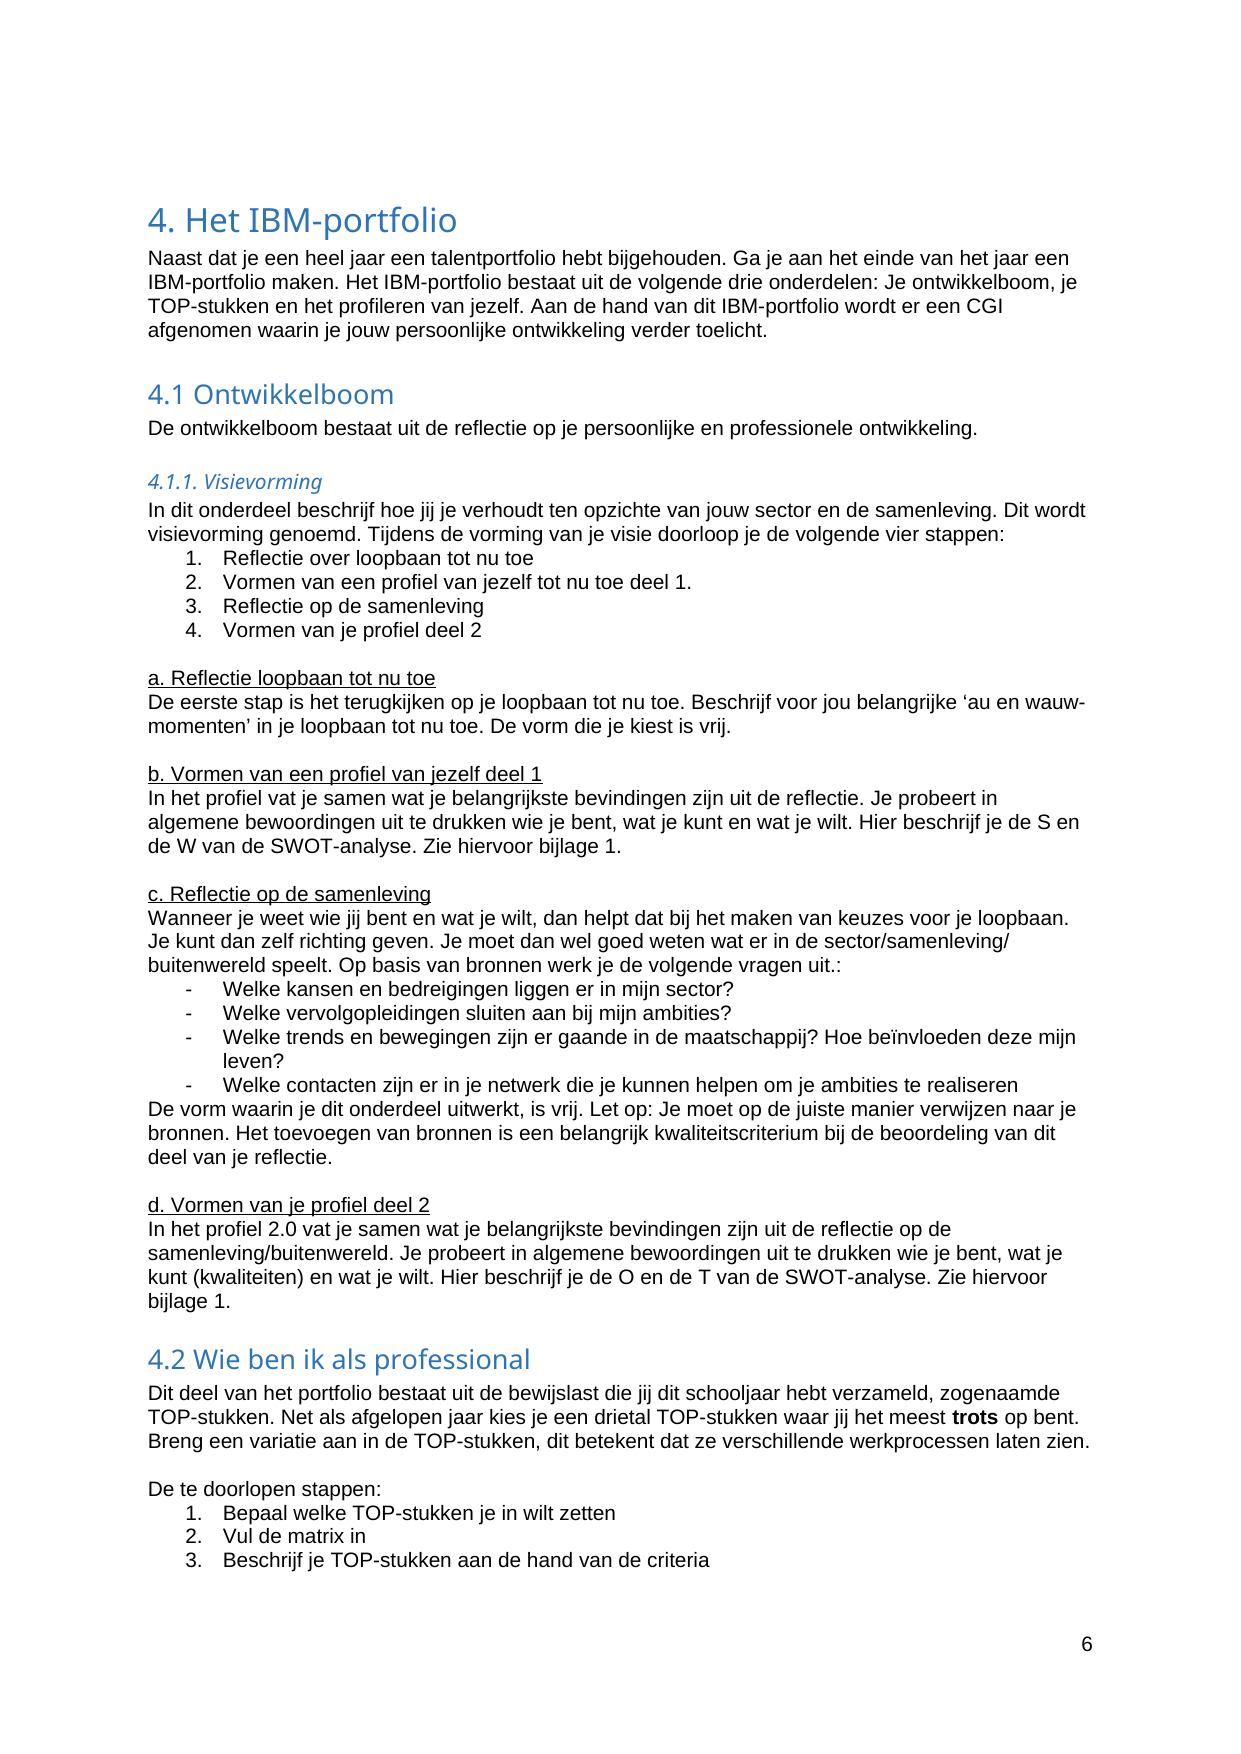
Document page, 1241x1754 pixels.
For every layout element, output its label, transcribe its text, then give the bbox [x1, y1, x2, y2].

subtitle 4.2 Wie ben ik als professional [148, 1341, 1093, 1378]
list Welke kansen en bedreigingen liggen er in mijn sector? [185, 977, 1093, 1001]
subtitle 4.1 Ontwikkelboom [148, 376, 1093, 412]
list Welke trends en bewegingen zijn er gaande in de maatschappij? Hoe beïnvloeden deze mijn leven? [185, 1025, 1093, 1073]
text In het profiel vat je samen wat je belangrijkste bevindingen zijn uit de reflectie. Je probeert in algemene bewoordingen uit te drukken wie je bent, wat je kunt en wat je wilt. Hier beschrijf je de S en de W van de SWOT-analyse. Zie hiervoor bijlage 1. [148, 786, 1093, 857]
list Welke vervolgopleidingen sluiten aan bij mijn ambities? [185, 1001, 1093, 1025]
text De eerste stap is het terugkijken op je loopbaan tot nu toe. Beschrijf voor jou belangrijke ‘au en wauw-momenten’ in je loopbaan tot nu toe. De vorm die je kiest is vrij. [148, 690, 1093, 738]
list Vormen van je profiel deel 2 [185, 618, 1093, 642]
text De te doorlopen stappen: [148, 1476, 1093, 1500]
text c. Reflectie op de samenleving [148, 881, 1093, 905]
text a. Reflectie loopbaan tot nu toe [148, 666, 1093, 690]
text Wanneer je weet wie jij bent en wat je wilt, dan helpt dat bij het maken van keuzes voor je loopbaan. Je kunt dan zelf richting geven. Je moet dan wel goed weten wat er in de sector/samenleving/ buitenwereld speelt. Op basis van bronnen werk je de volgende vragen uit.: [148, 905, 1093, 977]
subtitle 4.1.1. Visievorming [148, 467, 1093, 496]
subtitle 4. Het IBM-portfolio [148, 197, 1093, 242]
list Vormen van een profiel van jezelf tot nu toe deel 1. [185, 570, 1093, 594]
list Bepaal welke TOP-stukken je in wilt zetten [185, 1500, 1093, 1524]
list Reflectie over loopbaan tot nu toe [185, 546, 1093, 570]
list Vul de matrix in [185, 1524, 1093, 1548]
list Beschrijf je TOP-stukken aan de hand van de criteria [185, 1548, 1093, 1572]
text d. Vormen van je profiel deel 2 [148, 1193, 1093, 1217]
text In dit onderdeel beschrijf hoe jij je verhoudt ten opzichte van jouw sector en de samenleving. Dit wordt visievorming genoemd. Tijdens de vorming van je visie doorloop je de volgende vier stappen: [148, 498, 1093, 546]
text De ontwikkelboom bestaat uit de reflectie op je persoonlijke en professionele ontwikkeling. [148, 415, 1093, 439]
text b. Vormen van een profiel van jezelf deel 1 [148, 762, 1093, 786]
text Naast dat je een heel jaar een talentportfolio hebt bijgehouden. Ga je aan het einde van het jaar een IBM-portfolio maken. Het IBM-portfolio bestaat uit de volgende drie onderdelen: Je ontwikkelboom, je TOP-stukken en het profileren van jezelf. Aan de hand van dit IBM-portfolio wordt er een CGI afgenomen waarin je jouw persoonlijke ontwikkeling verder toelicht. [148, 246, 1093, 341]
text De vorm waarin je dit onderdeel uitwerkt, is vrij. Let op: Je moet op de juiste manier verwijzen naar je bronnen. Het toevoegen van bronnen is een belangrijk kwaliteitscriterium bij de beoordeling van dit deel van je reflectie. [148, 1097, 1093, 1169]
list Reflectie op de samenleving [185, 594, 1093, 618]
text Dit deel van het portfolio bestaat uit de bewijslast die jij dit schooljaar hebt verzameld, zogenaamde TOP-stukken. Net als afgelopen jaar kies je een drietal TOP-stukken waar jij het meest trots op bent. Breng een variatie aan in de TOP-stukken, dit betekent dat ze verschillende werkprocessen laten zien. [148, 1381, 1093, 1452]
text In het profiel 2.0 vat je samen wat je belangrijkste bevindingen zijn uit de reflectie op de samenleving/buitenwereld. Je probeert in algemene bewoordingen uit te drukken wie je bent, wat je kunt (kwaliteiten) en wat je wilt. Hier beschrijf je de O en de T van de SWOT-analyse. Zie hiervoor bijlage 1. [148, 1217, 1093, 1313]
list Welke contacten zijn er in je netwerk die je kunnen helpen om je ambities te realiseren [185, 1073, 1093, 1097]
